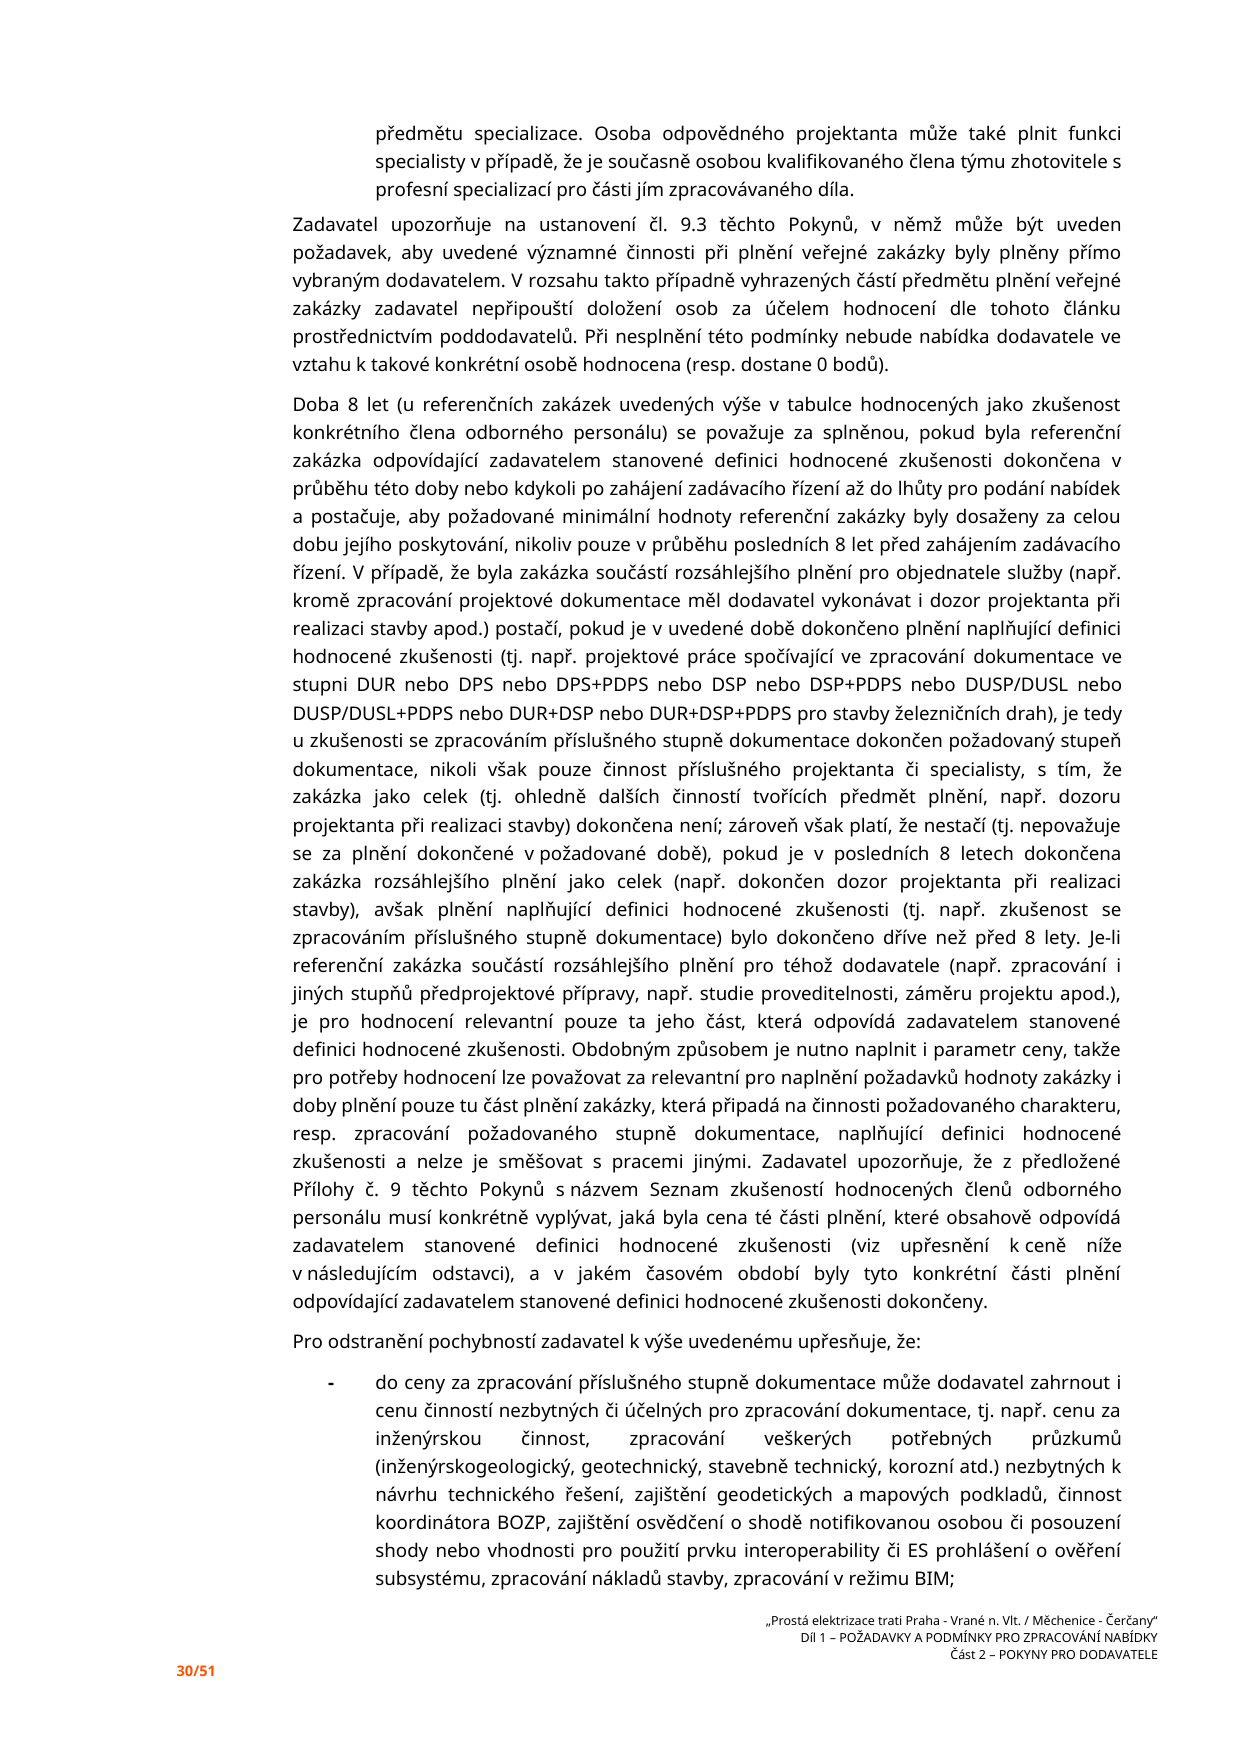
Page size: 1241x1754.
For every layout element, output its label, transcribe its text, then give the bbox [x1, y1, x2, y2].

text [328, 121, 1122, 202]
text do ceny za zpracování příslušného stupně dokumentace může dodavatel zahrnout i cenu činností nezbytných či účelných pro zpracování dokumentace, tj. např. cenu za inženýrskou činnost, zpracování veškerých potřebných průzkumů (inženýrskogeologický, geotechnický, stavebně technický, korozní atd.) nezbytných k návrhu technického řešení, zajištění geodetických a mapových podkladů, činnost koordinátora BOZP, zajištění osvědčení o shodě notifikovanou osobou či posouzení shody nebo vhodnosti pro použití prvku interoperability či ES prohlášení o ověření subsystému, zpracování nákladů stavby, zpracování v režimu BIM; [328, 1369, 1122, 1591]
list Doba 8 let (u referenčních zakázek uvedených výše v tabulce hodnocených jako zkušenost konkrétního člena odborného personálu) se považuje za splněnou, pokud byla referenční zakázka odpovídající zadavatelem stanovené definici hodnocené zkušenosti dokončena v průběhu této doby nebo kdykoli po zahájení zadávacího řízení až do lhůty pro podání nabídek a postačuje, aby požadované minimální hodnoty referenční zakázky byly dosaženy za celou dobu jejího poskytování, nikoliv pouze v průběhu posledních 8 let před zahájením zadávacího řízení. V případě, že byla zakázka součástí rozsáhlejšího plnění pro objednatele služby (např. kromě zpracování projektové dokumentace měl dodavatel vykonávat i dozor projektanta při realizaci stavby apod.) postačí, pokud je v uvedené době dokončeno plnění naplňující definici hodnocené zkušenosti (tj. např. projektové práce spočívající ve zpracování dokumentace ve stupni DUR nebo DPS nebo DPS+PDPS nebo DSP nebo DSP+PDPS nebo DUSP/DUSL nebo DUSP/DUSL+PDPS nebo DUR+DSP nebo DUR+DSP+PDPS pro stavby železničních drah), je tedy u zkušenosti se zpracováním příslušného stupně dokumentace dokončen požadovaný stupeň dokumentace, nikoli však pouze činnost příslušného projektanta či specialisty, s tím, že zakázka jako celek (tj. ohledně dalších činností tvořících předmět plnění, např. dozoru projektanta při realizaci stavby) dokončena není; zároveň však platí, že nestačí (tj. nepovažuje se za plnění dokončené v požadované době), pokud je v posledních 8 letech dokončena zakázka rozsáhlejšího plnění jako celek (např. dokončen dozor projektanta při realizaci stavby), avšak plnění naplňující definici hodnocené zkušenosti (tj. např. zkušenost se zpracováním příslušného stupně dokumentace) bylo dokončeno dříve než před 8 lety. Je-li referenční zakázka součástí rozsáhlejšího plnění pro téhož dodavatele (např. zpracování i jiných stupňů předprojektové přípravy, např. studie proveditelnosti, záměru projektu apod.), je pro hodnocení relevantní pouze ta jeho část, která odpovídá zadavatelem stanovené definici hodnocené zkušenosti. Obdobným způsobem je nutno naplnit i parametr ceny, takže pro potřeby hodnocení lze považovat za relevantní pro naplnění požadavků hodnoty zakázky i doby plnění pouze tu část plnění zakázky, která připadá na činnosti požadovaného charakteru, resp. zpracování požadovaného stupně dokumentace, naplňující definici hodnocené zkušenosti a nelze je směšovat s pracemi jinými. Zadavatel upozorňuje, že z předložené Přílohy č. 9 těchto Pokynů s názvem Seznam zkušeností hodnocených členů odborného personálu musí konkrétně vyplývat, jaká byla cena té části plnění, které obsahově odpovídá zadavatelem stanovené definici hodnocené zkušenosti (viz upřesnění k ceně níže v následujícím odstavci), a v jakém časovém období byly tyto konkrétní části plnění odpovídající zadavatelem stanovené definici hodnocené zkušenosti dokončeny. [292, 392, 1122, 1314]
list Zadavatel upozorňuje na ustanovení čl. 9.3 těchto Pokynů, v němž může být uveden požadavek, aby uvedené významné činnosti při plnění veřejné zakázky byly plněny přímo vybraným dodavatelem. V rozsahu takto případně vyhrazených částí předmětu plnění veřejné zakázky zadavatel nepřipouští doložení osob za účelem hodnocení dle tohoto článku prostřednictvím poddodavatelů. Při nesplnění této podmínky nebude nabídka dodavatele ve vztahu k takové konkrétní osobě hodnocena (resp. dostane 0 bodů). [292, 211, 1122, 377]
text Pro odstranění pochybností zadavatel k výše uvedenému upřesňuje, že: [292, 1329, 1122, 1354]
